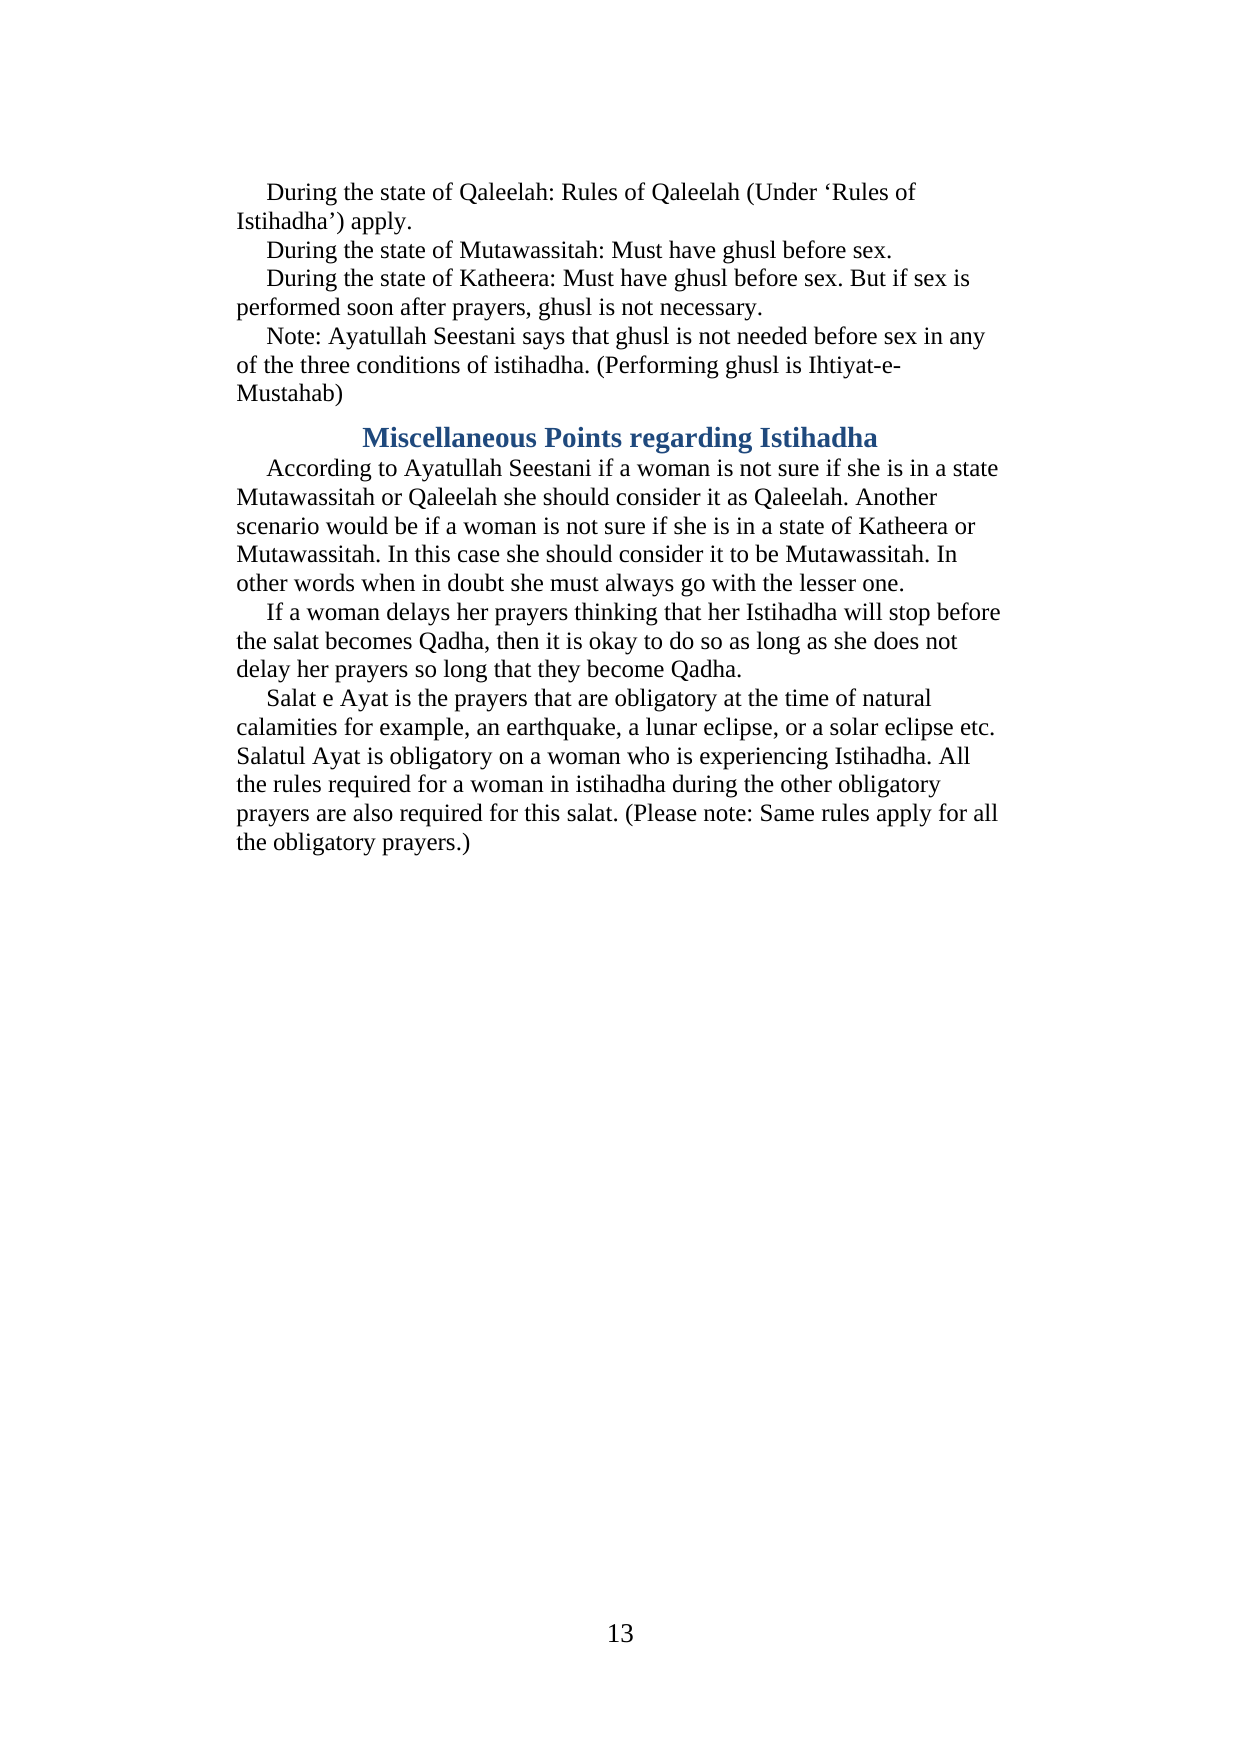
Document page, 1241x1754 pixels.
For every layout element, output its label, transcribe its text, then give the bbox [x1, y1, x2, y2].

text According to Ayatullah Seestani if a woman is not sure if she is in a state Mutawassitah or Qaleelah she should consider it as Qaleelah. Another scenario would be if a woman is not sure if she is in a state of Katheera or Mutawassitah. In this case she should consider it to be Mutawassitah. In other words when in doubt she must always go with the lesser one. [236, 453, 1004, 597]
text During the state of Mutawassitah: Must have ghusl before sex. [236, 235, 1004, 263]
subtitle Miscellaneous Points regarding Istihadha [236, 420, 1004, 453]
text During the state of Qaleelah: Rules of Qaleelah (Under ‘Rules of Istihadha’) apply. [236, 177, 1004, 235]
text If a woman delays her prayers thinking that her Istihadha will stop before the salat becomes Qadha, then it is okay to do so as long as she does not delay her prayers so long that they become Qadha. [236, 597, 1004, 683]
text Salat e Ayat is the prayers that are obligatory at the time of natural calamities for example, an earthquake, a lunar eclipse, or a solar eclipse etc. Salatul Ayat is obligatory on a woman who is experiencing Istihadha. All the rules required for a woman in istihadha during the other obligatory prayers are also required for this salat. (Please note: Same rules apply for all the obligatory prayers.) [236, 683, 1004, 856]
text Note: Ayatullah Seestani says that ghusl is not needed before sex in any of the three conditions of istihadha. (Performing ghusl is Ihtiyat-e-Mustahab) [236, 321, 1004, 407]
text During the state of Katheera: Must have ghusl before sex. But if sex is performed soon after prayers, ghusl is not necessary. [236, 263, 1004, 321]
